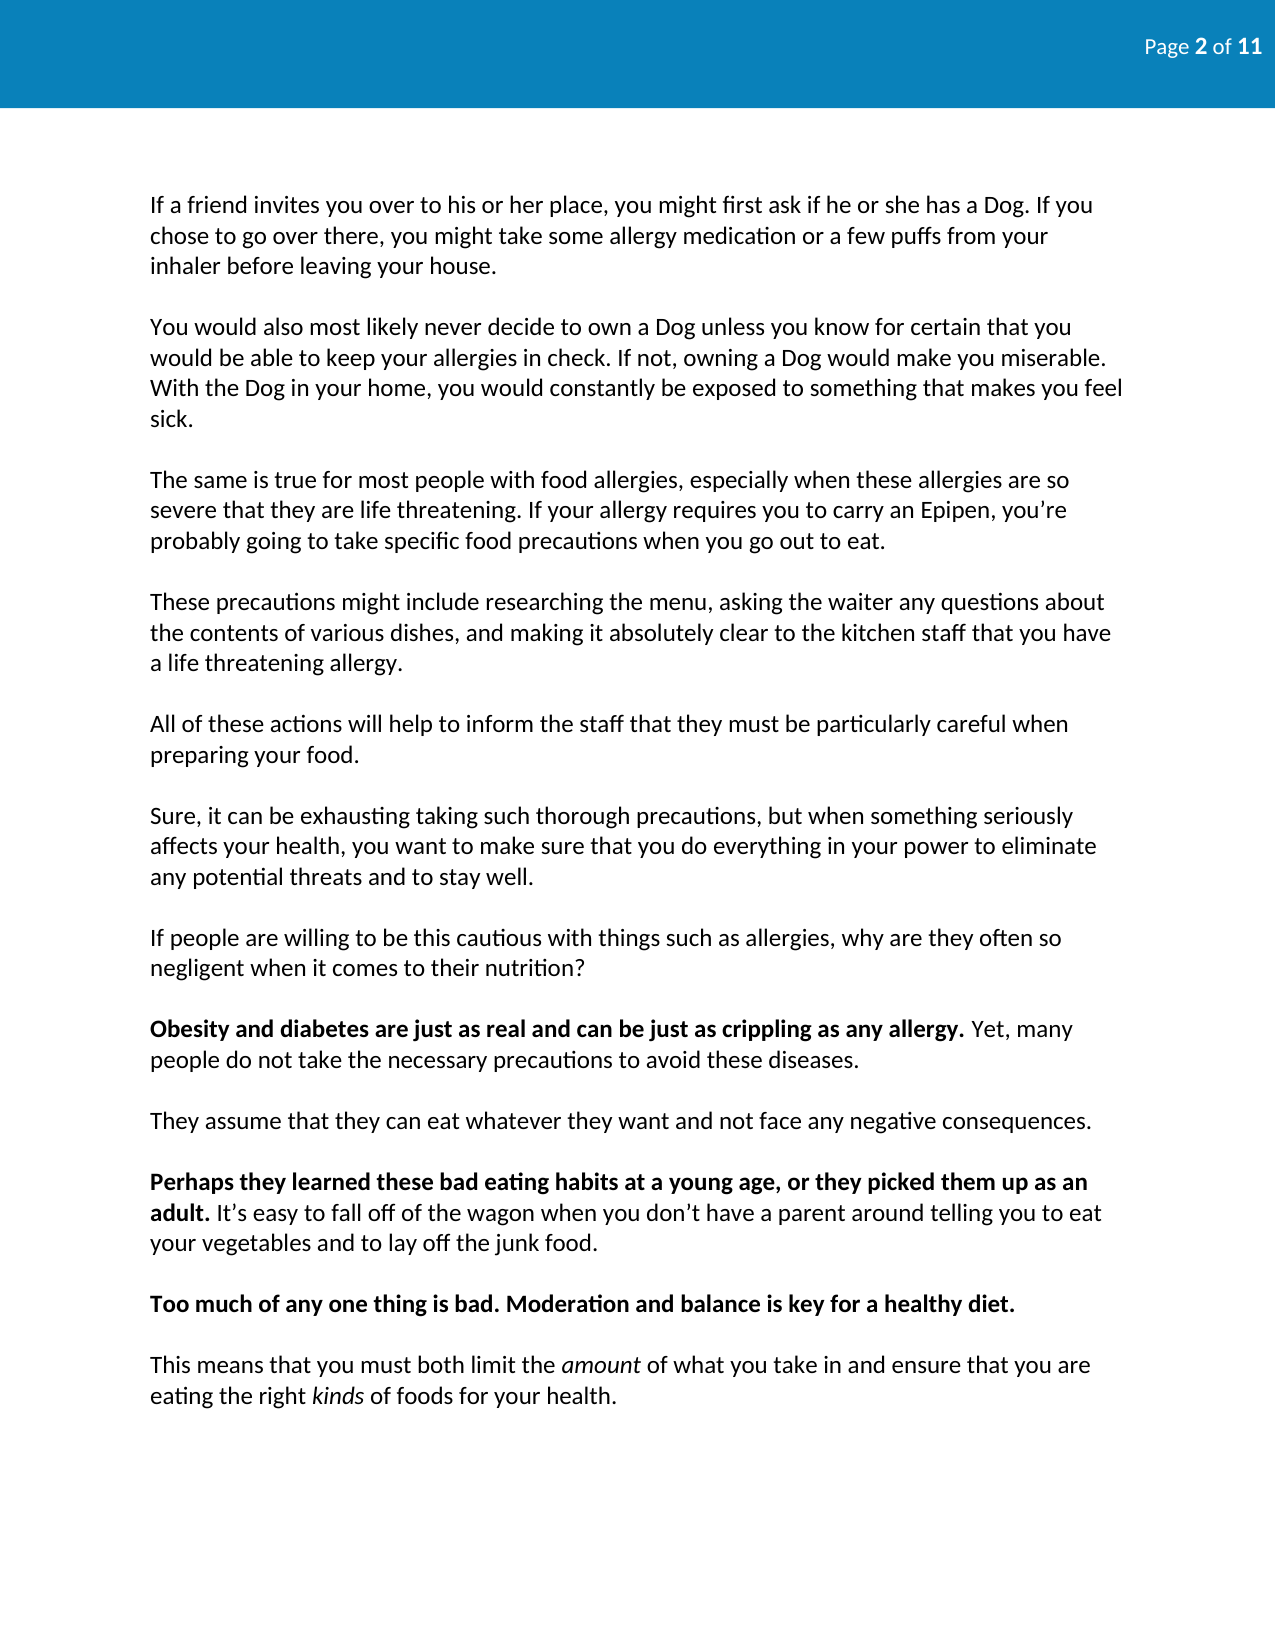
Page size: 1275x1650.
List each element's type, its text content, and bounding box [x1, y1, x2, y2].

text Perhaps they learned these bad eating habits at a young age, or they picked them up as an adult. It’s easy to fall off of the wagon when you don’t have a parent around telling you to eat your vegetables and to lay off the junk food. [150, 1166, 1125, 1258]
text They assume that they can eat whatever they want and not face any negative consequences. [150, 1105, 1125, 1136]
text If a friend invites you over to his or her place, you might first ask if he or she has a Dog. If you chose to go over there, you might take some allergy medication or a few puffs from your inhaler before leaving your house. [150, 189, 1125, 281]
text Sure, it can be exhausting taking such thorough precautions, but when something seriously affects your health, you want to make sure that you do everything in your power to eliminate any potential threats and to stay well. [150, 800, 1125, 891]
text These precautions might include researching the menu, asking the waiter any questions about the contents of various dishes, and making it absolutely clear to the kitchen staff that you have a life threatening allergy. [150, 586, 1125, 678]
text Too much of any one thing is bad. Moderation and balance is key for a healthy diet. [150, 1288, 1125, 1319]
text The same is true for most people with food allergies, especially when these allergies are so severe that they are life threatening. If your allergy requires you to carry an Epipen, you’re probably going to take specific food precautions when you go out to eat. [150, 464, 1125, 556]
text You would also most likely never decide to own a Dog unless you know for certain that you would be able to keep your allergies in check. If not, owning a Dog would make you miserable. With the Dog in your home, you would constantly be exposed to something that makes you feel sick. [150, 312, 1125, 434]
text Obesity and diabetes are just as real and can be just as crippling as any allergy. Yet, many people do not take the necessary precautions to avoid these diseases. [150, 1013, 1125, 1074]
text This means that you must both limit the amount of what you take in and ensure that you are eating the right kinds of foods for your health. [150, 1349, 1125, 1410]
text All of these actions will help to inform the staff that they must be particularly careful when preparing your food. [150, 708, 1125, 769]
text If people are willing to be this cautious with things such as allergies, why are they often so negligent when it comes to their nutrition? [150, 922, 1125, 983]
